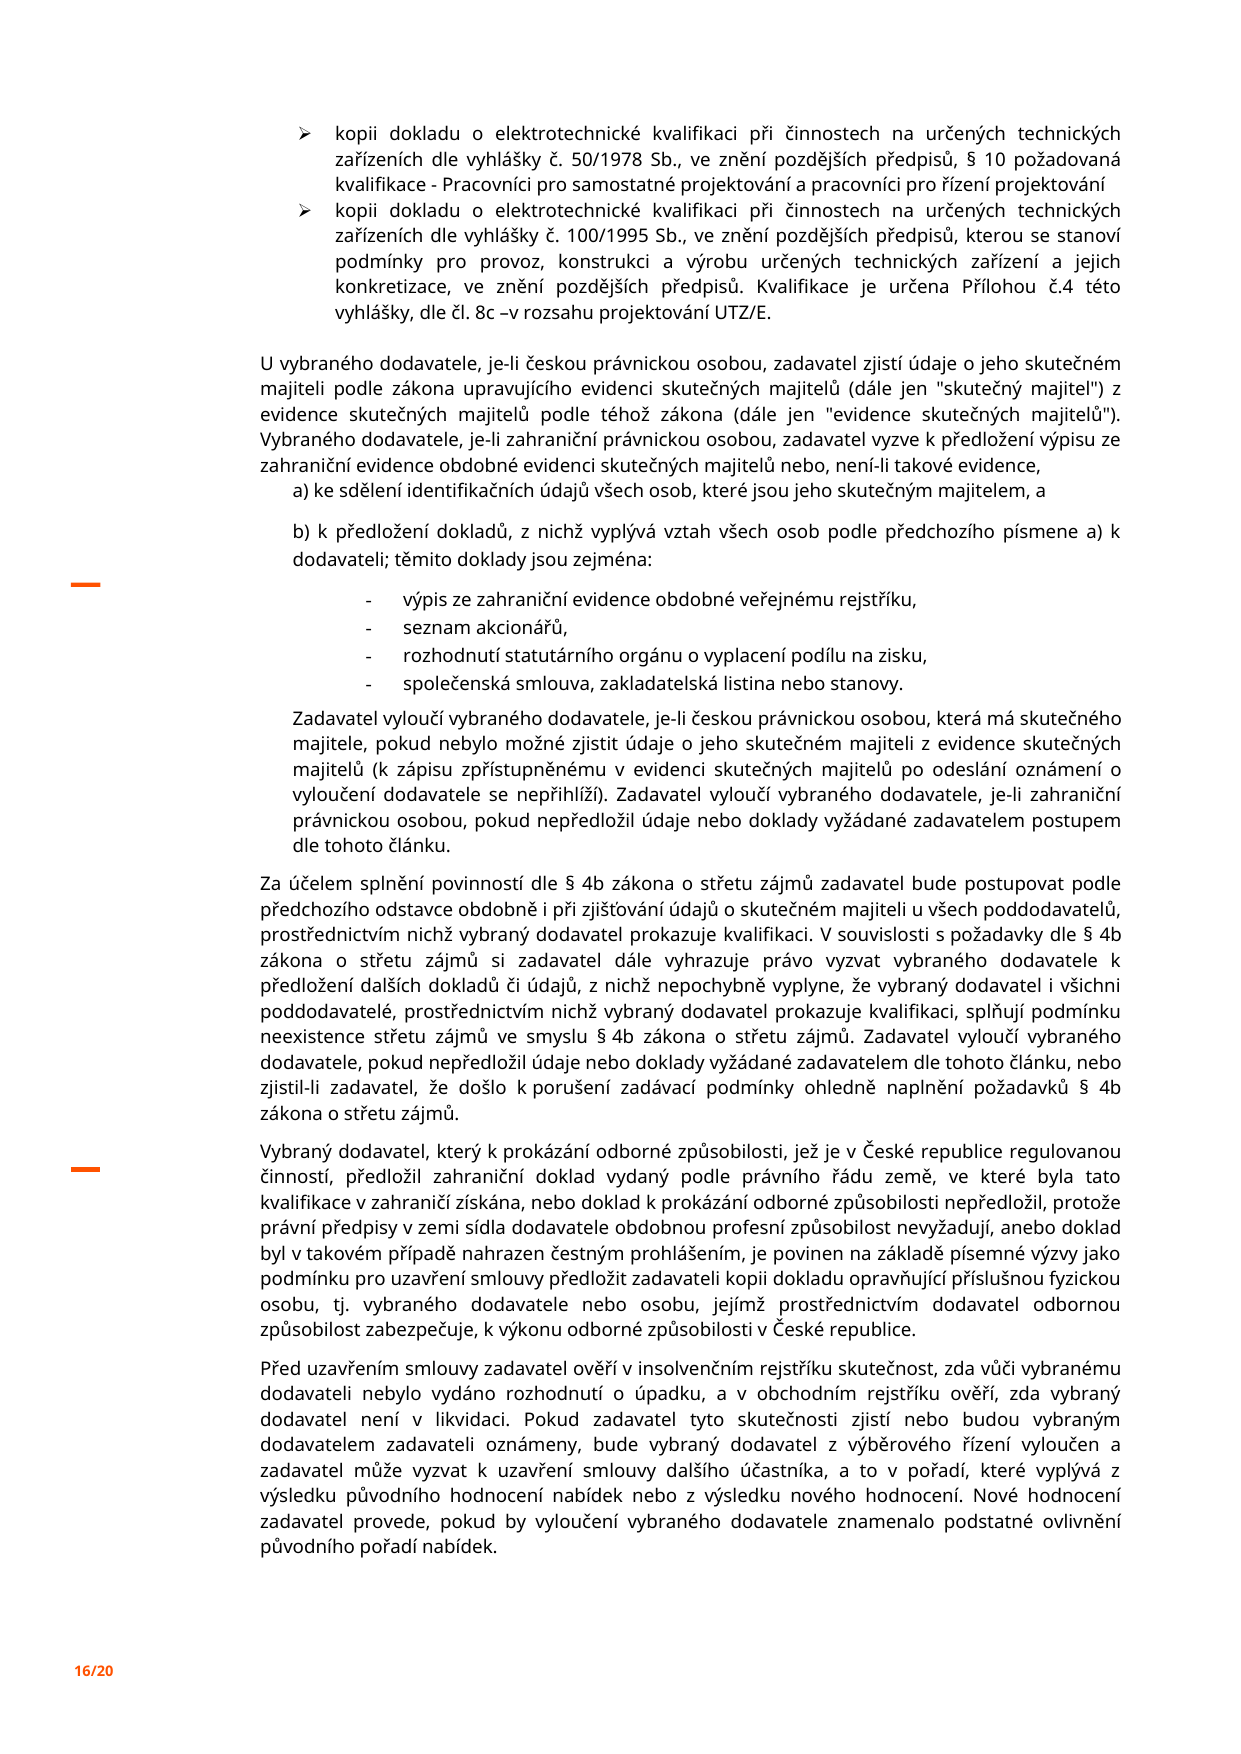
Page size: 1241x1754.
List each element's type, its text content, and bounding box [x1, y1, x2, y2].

list seznam akcionářů, [365, 614, 1122, 640]
list rozhodnutí statutárního orgánu o vyplacení podílu na zisku, [365, 642, 1122, 668]
text Za účelem splnění povinností dle § 4b zákona o střetu zájmů zadavatel bude postupovat podle předchozího odstavce obdobně i při zjišťování údajů o skutečném majiteli u všech poddodavatelů, prostřednictvím nichž vybraný dodavatel prokazuje kvalifikaci. V souvislosti s požadavky dle § 4b zákona o střetu zájmů si zadavatel dále vyhrazuje právo vyzvat vybraného dodavatele k předložení dalších dokladů či údajů, z nichž nepochybně vyplyne, že vybraný dodavatel i všichni poddodavatelé, prostřednictvím nichž vybraný dodavatel prokazuje kvalifikaci, splňují podmínku neexistence střetu zájmů ve smyslu § 4b zákona o střetu zájmů. Zadavatel vyloučí vybraného dodavatele, pokud nepředložil údaje nebo doklady vyžádané zadavatelem dle tohoto článku, nebo zjistil-li zadavatel, že došlo k porušení zadávací podmínky ohledně naplnění požadavků § 4b zákona o střetu zájmů. [260, 870, 1122, 1126]
text U vybraného dodavatele, je-li českou právnickou osobou, zadavatel zjistí údaje o jeho skutečném majiteli podle zákona upravujícího evidenci skutečných majitelů (dále jen "skutečný majitel") z evidence skutečných majitelů podle téhož zákona (dále jen "evidence skutečných majitelů"). Vybraného dodavatele, je-li zahraniční právnickou osobou, zadavatel vyzve k předložení výpisu ze zahraniční evidence obdobné evidenci skutečných majitelů nebo, není-li takové evidence, [260, 350, 1122, 477]
list kopii dokladu o elektrotechnické kvalifikaci při činnostech na určených technických zařízeních dle vyhlášky č. 100/1995 Sb., ve znění pozdějších předpisů, kterou se stanoví podmínky pro provoz, konstrukci a výrobu určených technických zařízení a jejich konkretizace, ve znění pozdějších předpisů. Kvalifikace je určena Přílohou č.4 této vyhlášky, dle čl. 8c –v rozsahu projektování UTZ/E. [297, 197, 1122, 325]
list společenská smlouva, zakladatelská listina nebo stanovy. [365, 671, 1122, 696]
text Zadavatel vyloučí vybraného dodavatele, je-li českou právnickou osobou, která má skutečného majitele, pokud nebylo možné zjistit údaje o jeho skutečném majiteli z evidence skutečných majitelů (k zápisu zpřístupněnému v evidenci skutečných majitelů po odeslání oznámení o vyloučení dodavatele se nepřihlíží). Zadavatel vyloučí vybraného dodavatele, je-li zahraniční právnickou osobou, pokud nepředložil údaje nebo doklady vyžádané zadavatelem postupem dle tohoto článku. [292, 705, 1122, 858]
list výpis ze zahraniční evidence obdobné veřejnému rejstříku, [365, 586, 1122, 612]
text a) ke sdělení identifikačních údajů všech osob, které jsou jeho skutečným majitelem, a [292, 477, 1122, 503]
text Před uzavřením smlouvy zadavatel ověří v insolvenčním rejstříku skutečnost, zda vůči vybranému dodavateli nebylo vydáno rozhodnutí o úpadku, a v obchodním rejstříku ověří, zda vybraný dodavatel není v likvidaci. Pokud zadavatel tyto skutečnosti zjistí nebo budou vybraným dodavatelem zadavateli oznámeny, bude vybraný dodavatel z výběrového řízení vyloučen a zadavatel může vyzvat k uzavření smlouvy dalšího účastníka, a to v pořadí, které vyplývá z výsledku původního hodnocení nabídek nebo z výsledku nového hodnocení. Nové hodnocení zadavatel provede, pokud by vyloučení vybraného dodavatele znamenalo podstatné ovlivnění původního pořadí nabídek. [260, 1355, 1122, 1559]
text b) k předložení dokladů, z nichž vyplývá vztah všech osob podle předchozího písmene a) k dodavateli; těmito doklady jsou zejména: [292, 518, 1122, 571]
list kopii dokladu o elektrotechnické kvalifikaci při činnostech na určených technických zařízeních dle vyhlášky č. 50/1978 Sb., ve znění pozdějších předpisů, § 10 požadovaná kvalifikace - Pracovníci pro samostatné projektování a pracovníci pro řízení projektování [297, 121, 1122, 197]
text Vybraný dodavatel, který k prokázání odborné způsobilosti, jež je v České republice regulovanou činností, předložil zahraniční doklad vydaný podle právního řádu země, ve které byla tato kvalifikace v zahraničí získána, nebo doklad k prokázání odborné způsobilosti nepředložil, protože právní předpisy v zemi sídla dodavatele obdobnou profesní způsobilost nevyžadují, anebo doklad byl v takovém případě nahrazen čestným prohlášením, je povinen na základě písemné výzvy jako podmínku pro uzavření smlouvy předložit zadavateli kopii dokladu opravňující příslušnou fyzickou osobu, tj. vybraného dodavatele nebo osobu, jejímž prostřednictvím dodavatel odbornou způsobilost zabezpečuje, k výkonu odborné způsobilosti v České republice. [260, 1138, 1122, 1342]
